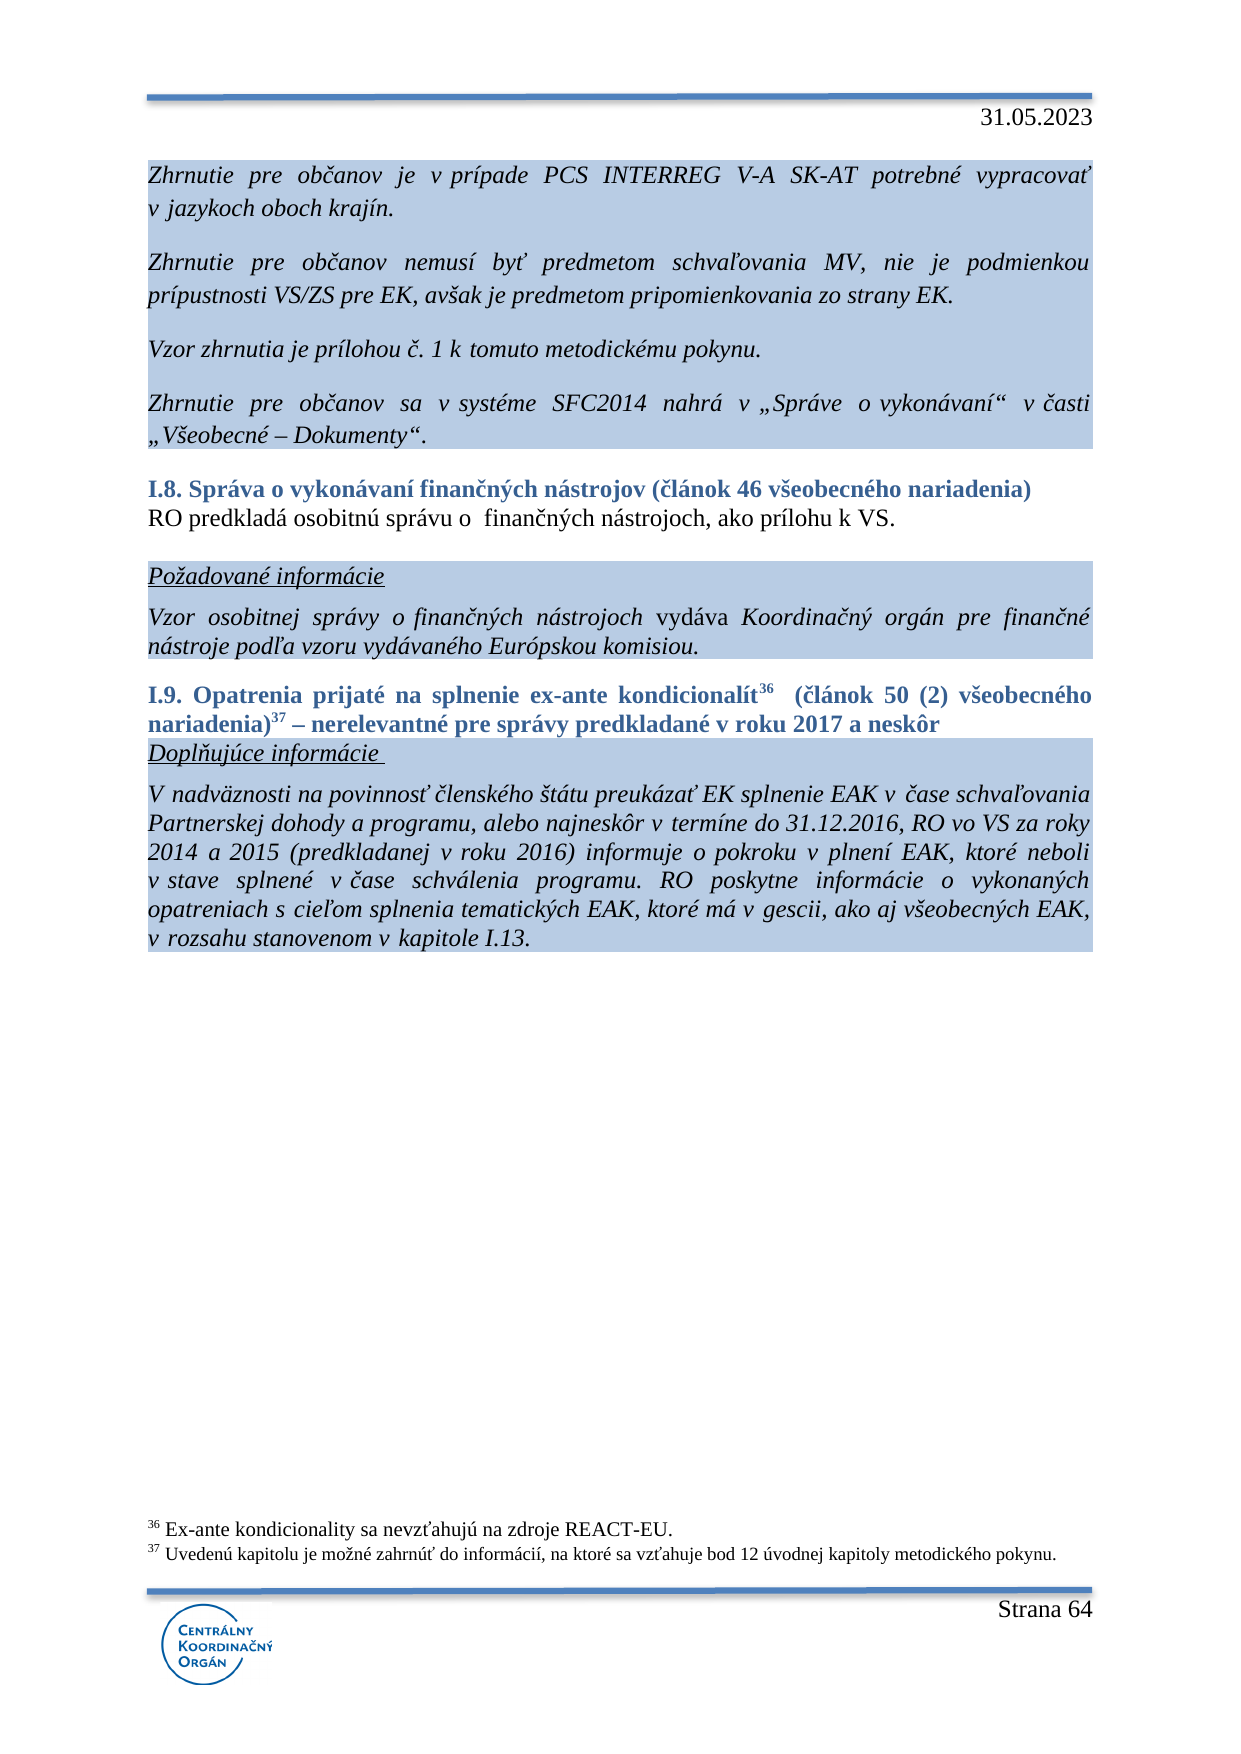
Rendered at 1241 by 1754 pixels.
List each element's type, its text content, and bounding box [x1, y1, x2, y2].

text RO predkladá osobitnú správu o finančných nástrojoch, ako prílohu k VS. [148, 503, 1093, 532]
text I.9. Opatrenia prijaté na splnenie ex-ante kondicionalít (článok 50 (2) všeobecného nariadenia) – nerelevantné pre správy predkladané v roku 2017 a neskôr [311, 680, 1093, 738]
text Vzor zhrnutia je prílohou č. 1 k tomuto metodickému pokynu. [148, 334, 1093, 362]
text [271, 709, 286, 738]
text Zhrnutie pre občanov sa v systéme SFC2014 nahrá v „Správe o vykonávaní“ v časti „Všeobecné – Dokumenty“. [148, 388, 1093, 449]
text Zhrnutie pre občanov je v prípade PCS INTERREG V-A SK-AT potrebné vypracovať v jazykoch oboch krajín. [148, 160, 1093, 222]
text V nadväznosti na povinnosť členského štátu preukázať EK splnenie EAK v čase schvaľovania Partnerskej dohody a programu, alebo najneskôr v termíne do 31.12.2016, RO vo VS za roky 2014 a 2015 (predkladanej v roku 2016) informuje o pokroku v plnení EAK, ktoré neboli v stave splnené v čase schválenia programu. RO poskytne informácie o vykonaných opatreniach s cieľom splnenia tematických EAK, ktoré má v gescii, ako aj všeobecných EAK, v rozsahu stanovenom v kapitole I.13. [148, 779, 1093, 952]
text I.8. Správa o vykonávaní finančných nástrojov (článok 46 všeobecného nariadenia) [148, 474, 1093, 503]
text Zhrnutie pre občanov nemusí byť predmetom schvaľovania MV, nie je podmienkou prípustnosti VS/ZS pre EK, avšak je predmetom pripomienkovania zo strany EK. [148, 247, 1093, 309]
text Vzor osobitnej správy o finančných nástrojoch vydáva Koordinačný orgán pre finančné nástroje podľa vzoru vydávaného Európskou komisiou. [148, 602, 1093, 659]
text Doplňujúce informácie [148, 738, 1093, 767]
text Požadované informácie [148, 561, 1093, 589]
picture [159, 1602, 272, 1684]
